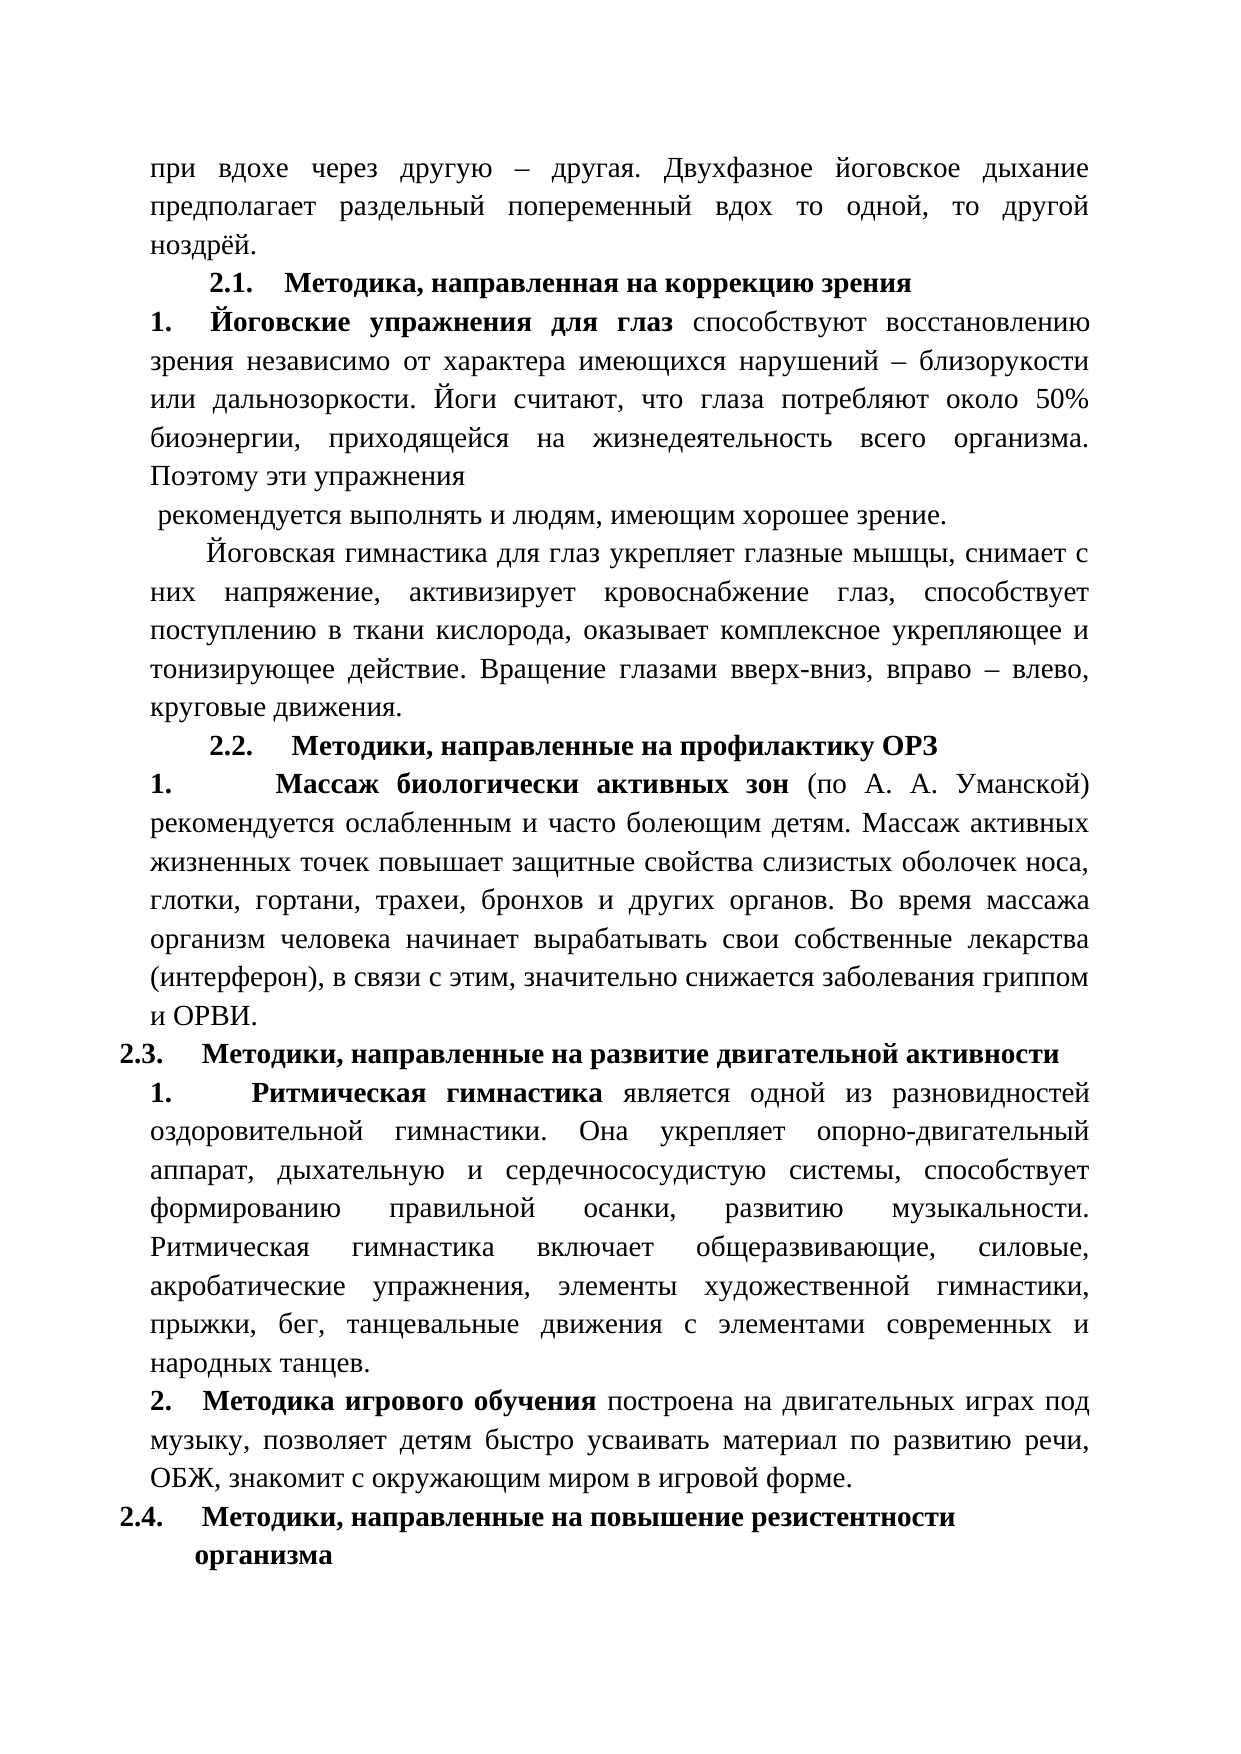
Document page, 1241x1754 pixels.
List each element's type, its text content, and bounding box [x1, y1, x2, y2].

text 1. Массаж биологически активных зон (по А. А. Уманской) рекомендуется ослабленным и часто болеющим детям. Массаж активных жизненных точек повышает защитные свойства слизистых оболочек носа, глотки, гортани, трахеи, бронхов и других органов. Во время массажа организм человека начинает вырабатывать свои собственные лекарства (интерферон), в связи с этим, значительно снижается заболевания гриппом и ОРВИ. [150, 767, 1090, 1031]
text рекомендуется выполнять и людям, имеющим хорошее зрение. [150, 497, 1090, 530]
text Йоговская гимнастика для глаз укрепляет глазные мышцы, снимает с них напряжение, активизирует кровоснабжение глаз, способствует поступлению в ткани кислорода, оказывает комплексное укрепляющее и тонизирующее действие. Вращение глазами вверх-вниз, вправо – влево, круговые движения. [150, 535, 1090, 723]
text 1. Ритмическая гимнастика является одной из разновидностей оздоровительной гимнастики. Она укрепляет опорно-двигательный аппарат, дыхательную и сердечнососудистую системы, способствует формированию правильной осанки, развитию музыкальности. Ритмическая гимнастика включает общеразвивающие, силовые, акробатические упражнения, элементы художественной гимнастики, прыжки, бег, танцевальные движения с элементами современных и народных танцев. [150, 1075, 1090, 1378]
list Методики, направленные на развитие двигательной активности [119, 1036, 1090, 1070]
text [150, 150, 1090, 261]
list Методики, направленные на повышение резистентности организма [119, 1499, 1090, 1571]
text 1. Йоговские упражнения для глаз способствуют восстановлению зрения независимо от характера имеющихся нарушений – близорукости или дальнозоркости. Йоги считают, что глаза потребляют около 50% биоэнергии, приходящейся на жизнедеятельность всего организма. Поэтому эти упражнения [150, 304, 1090, 492]
text 2. Методика игрового обучения построена на двигательных играх под музыку, позволяет детям быстро усваивать материал по развитию речи, ОБЖ, знакомит с окружающим миром в игровой форме. [150, 1383, 1090, 1494]
list Методики, направленные на профилактику ОРЗ [209, 728, 1090, 762]
list Методика, направленная на коррекцию зрения [209, 266, 1090, 299]
